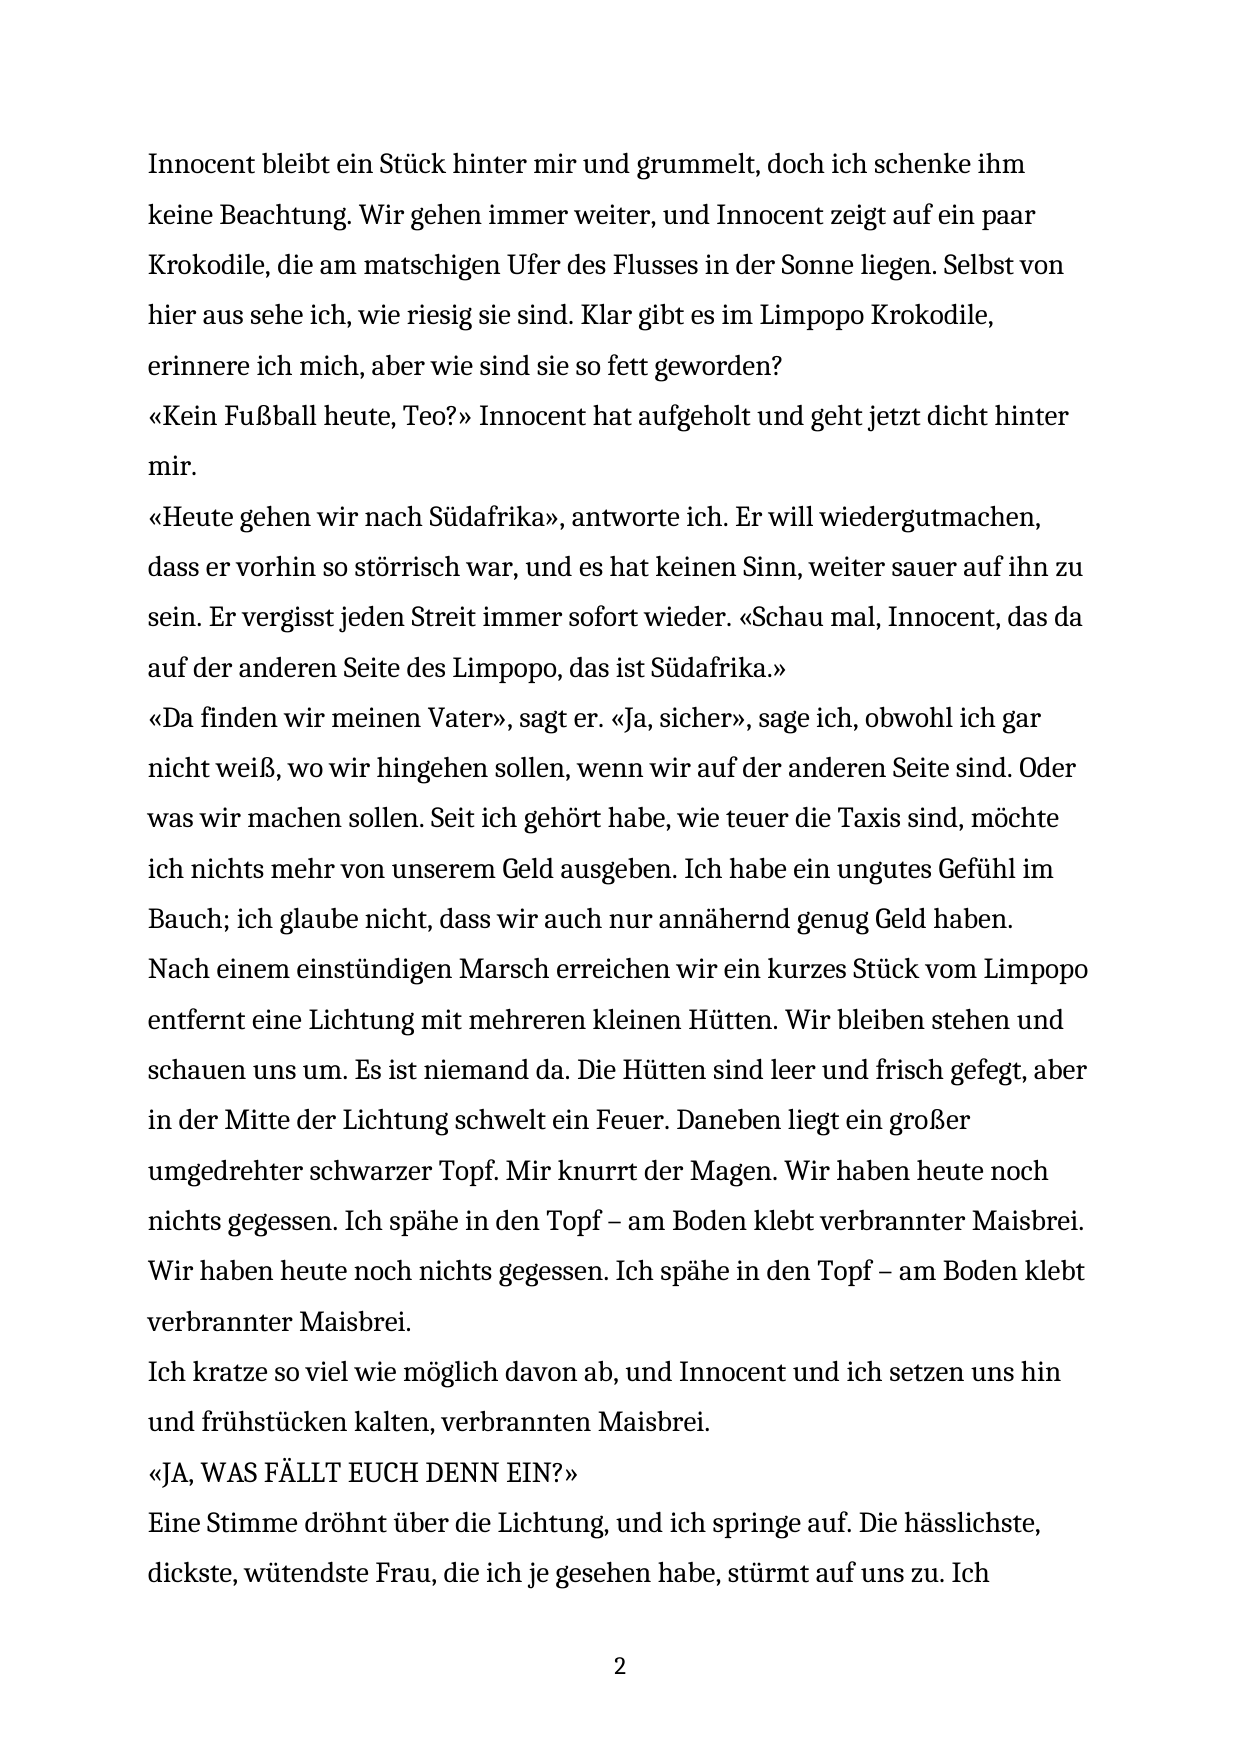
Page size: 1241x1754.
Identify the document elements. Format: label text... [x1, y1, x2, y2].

text Wir haben heute noch nichts gegessen. Ich spähe in den Topf – am Boden klebt verbrannter Maisbrei. Ich kratze so viel wie möglich davon ab, und Innocent und ich setzen uns hin und frühstücken kalten, verbrannten Maisbrei. [148, 1254, 1093, 1439]
text «JA, WAS FÄLLT EUCH DENN EIN?» [148, 1456, 1093, 1489]
text «Da finden wir meinen Vater», sagt er. «Ja, sicher», sage ich, obwohl ich gar nicht weiß, wo wir hingehen sollen, wenn wir auf der anderen Seite sind. Oder was wir machen sollen. Seit ich gehört habe, wie teuer die Taxis sind, möchte ich nichts mehr von unserem Geld ausgeben. Ich habe ein ungutes Gefühl im Bauch; ich glaube nicht, dass wir auch nur annähernd genug Geld haben. [148, 701, 1093, 936]
text «Kein Fußball heute, Teo?» Innocent hat aufgeholt und geht jetzt dicht hinter mir. «Heute gehen wir nach Südafrika», antworte ich. Er will wiedergutmachen, dass er vorhin so störrisch war, und es hat keinen Sinn, weiter sauer auf ihn zu sein. Er vergisst jeden Streit immer sofort wieder. «Schau mal, Innocent, das da auf der anderen Seite des Limpopo, das ist Südafrika.» [148, 399, 1093, 684]
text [148, 1506, 1093, 1590]
text Nach einem einstündigen Marsch erreichen wir ein kurzes Stück vom Limpopo entfernt eine Lichtung mit mehreren kleinen Hütten. Wir bleiben stehen und schauen uns um. Es ist niemand da. Die Hütten sind leer und frisch gefegt, aber in der Mitte der Lichtung schwelt ein Feuer. Daneben liegt ein großer umgedrehter schwarzer Topf. Mir knurrt der Magen. Wir haben heute noch nichts gegessen. Ich spähe in den Topf – am Boden klebt verbrannter Maisbrei. [148, 953, 1093, 1238]
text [148, 148, 1093, 382]
